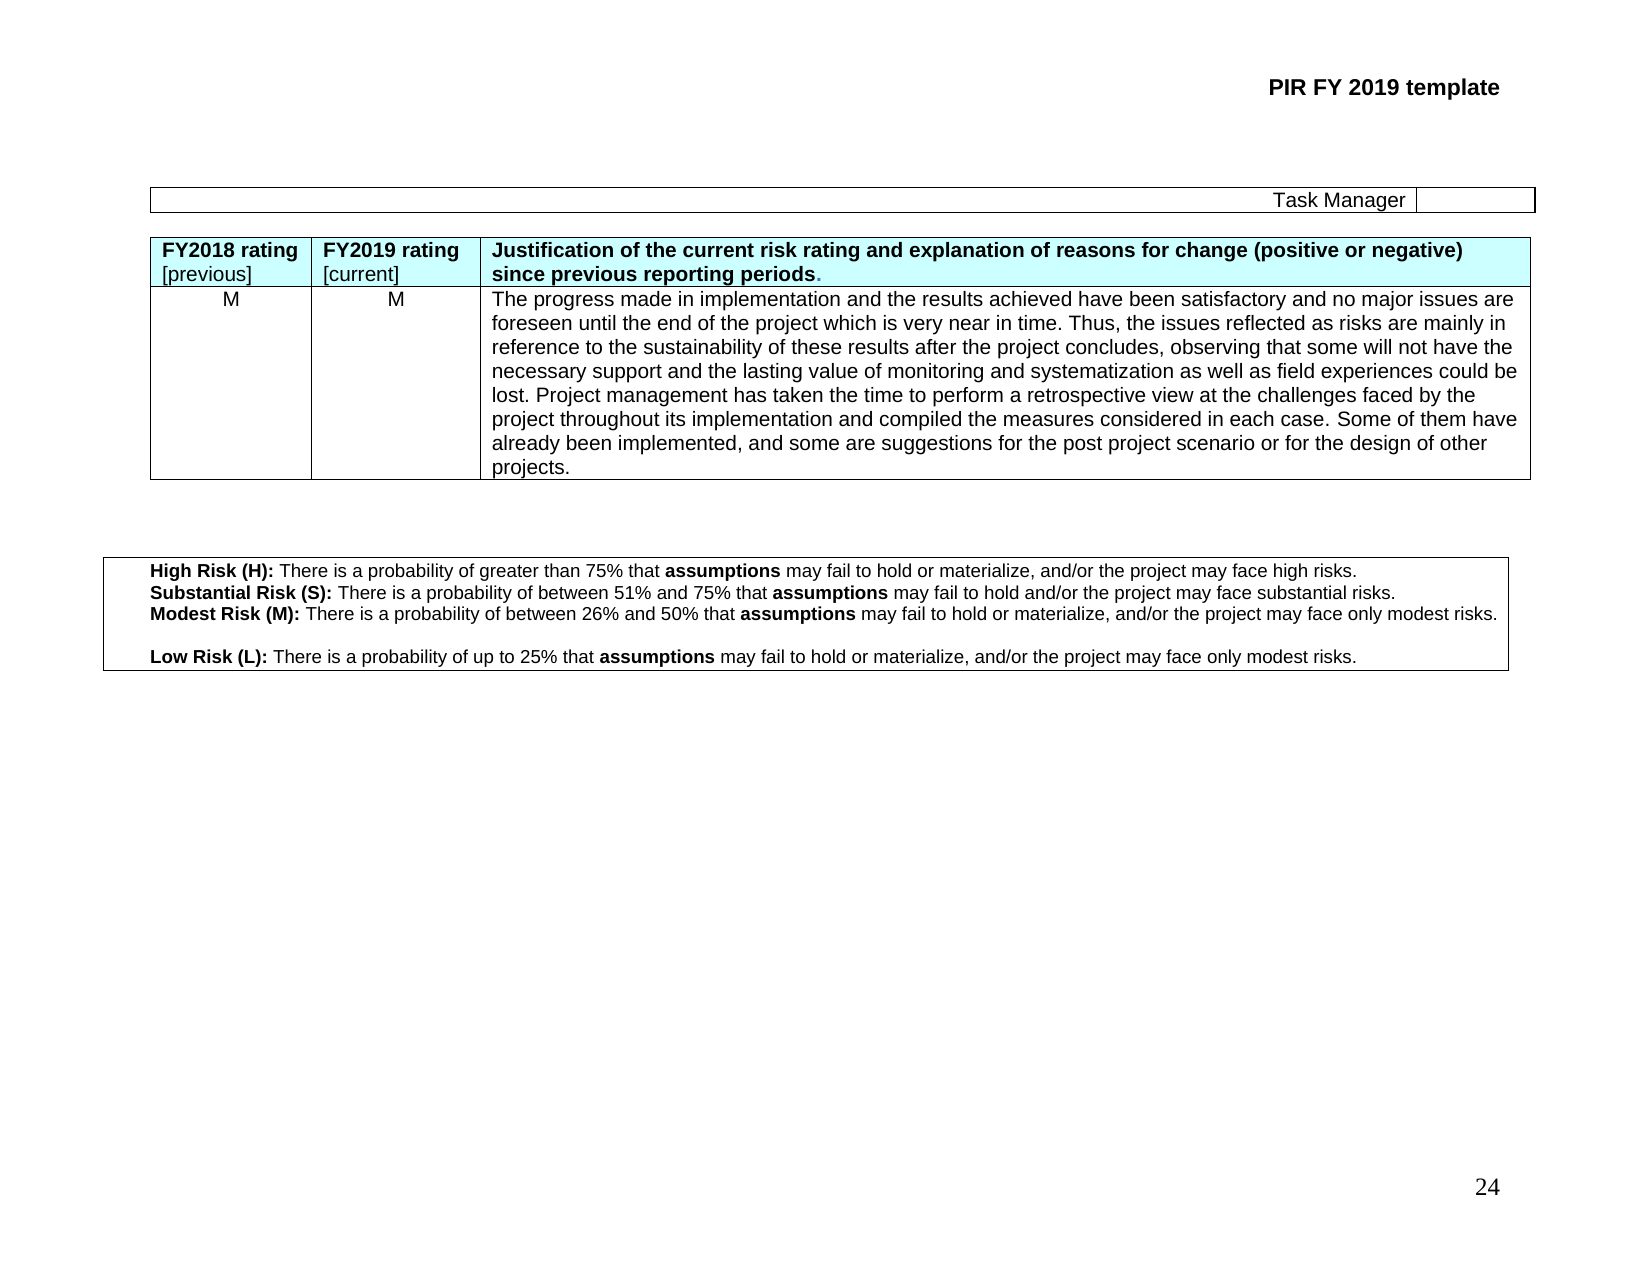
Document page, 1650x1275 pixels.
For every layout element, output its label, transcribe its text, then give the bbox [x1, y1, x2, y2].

table_cell M [151, 287, 311, 479]
text High Risk (H): There is a probability of greater than 75% that assumptions may fail to hold or materialize, and/or the project may face high risks. Substantial Risk (S): There is a probability of between 51% and 75% that assumptions may fail to hold and/or the project may face substantial risks. Modest Risk (M): There is a probability of between 26% and 50% that assumptions may fail to hold or materialize, and/or the project may face only modest risks. Low Risk (L): There is a probability of up to 25% that assumptions may fail to hold or materialize, and/or the project may face only modest risks. [104, 558, 1508, 670]
table_header FY2018 rating [previous] [151, 238, 311, 286]
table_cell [151, 188, 1416, 212]
table_header Justification of the current risk rating and explanation of reasons for change (positive or negative) since previous reporting periods. [481, 238, 1530, 286]
table_cell The progress made in implementation and the results achieved have been satisfactory and no major issues are foreseen until the end of the project which is very near in time. Thus, the issues reflected as risks are mainly in reference to the sustainability of these results after the project concludes, observing that some will not have the necessary support and the lasting value of monitoring and systematization as well as field experiences could be lost. Project management has taken the time to perform a retrospective view at the challenges faced by the project throughout its implementation and compiled the measures considered in each case. Some of them have already been implemented, and some are suggestions for the post project scenario or for the design of other projects. [481, 287, 1530, 479]
table_cell M [312, 287, 480, 479]
table_header FY2019 rating [current] [312, 238, 480, 286]
table_cell M [1417, 188, 1534, 212]
